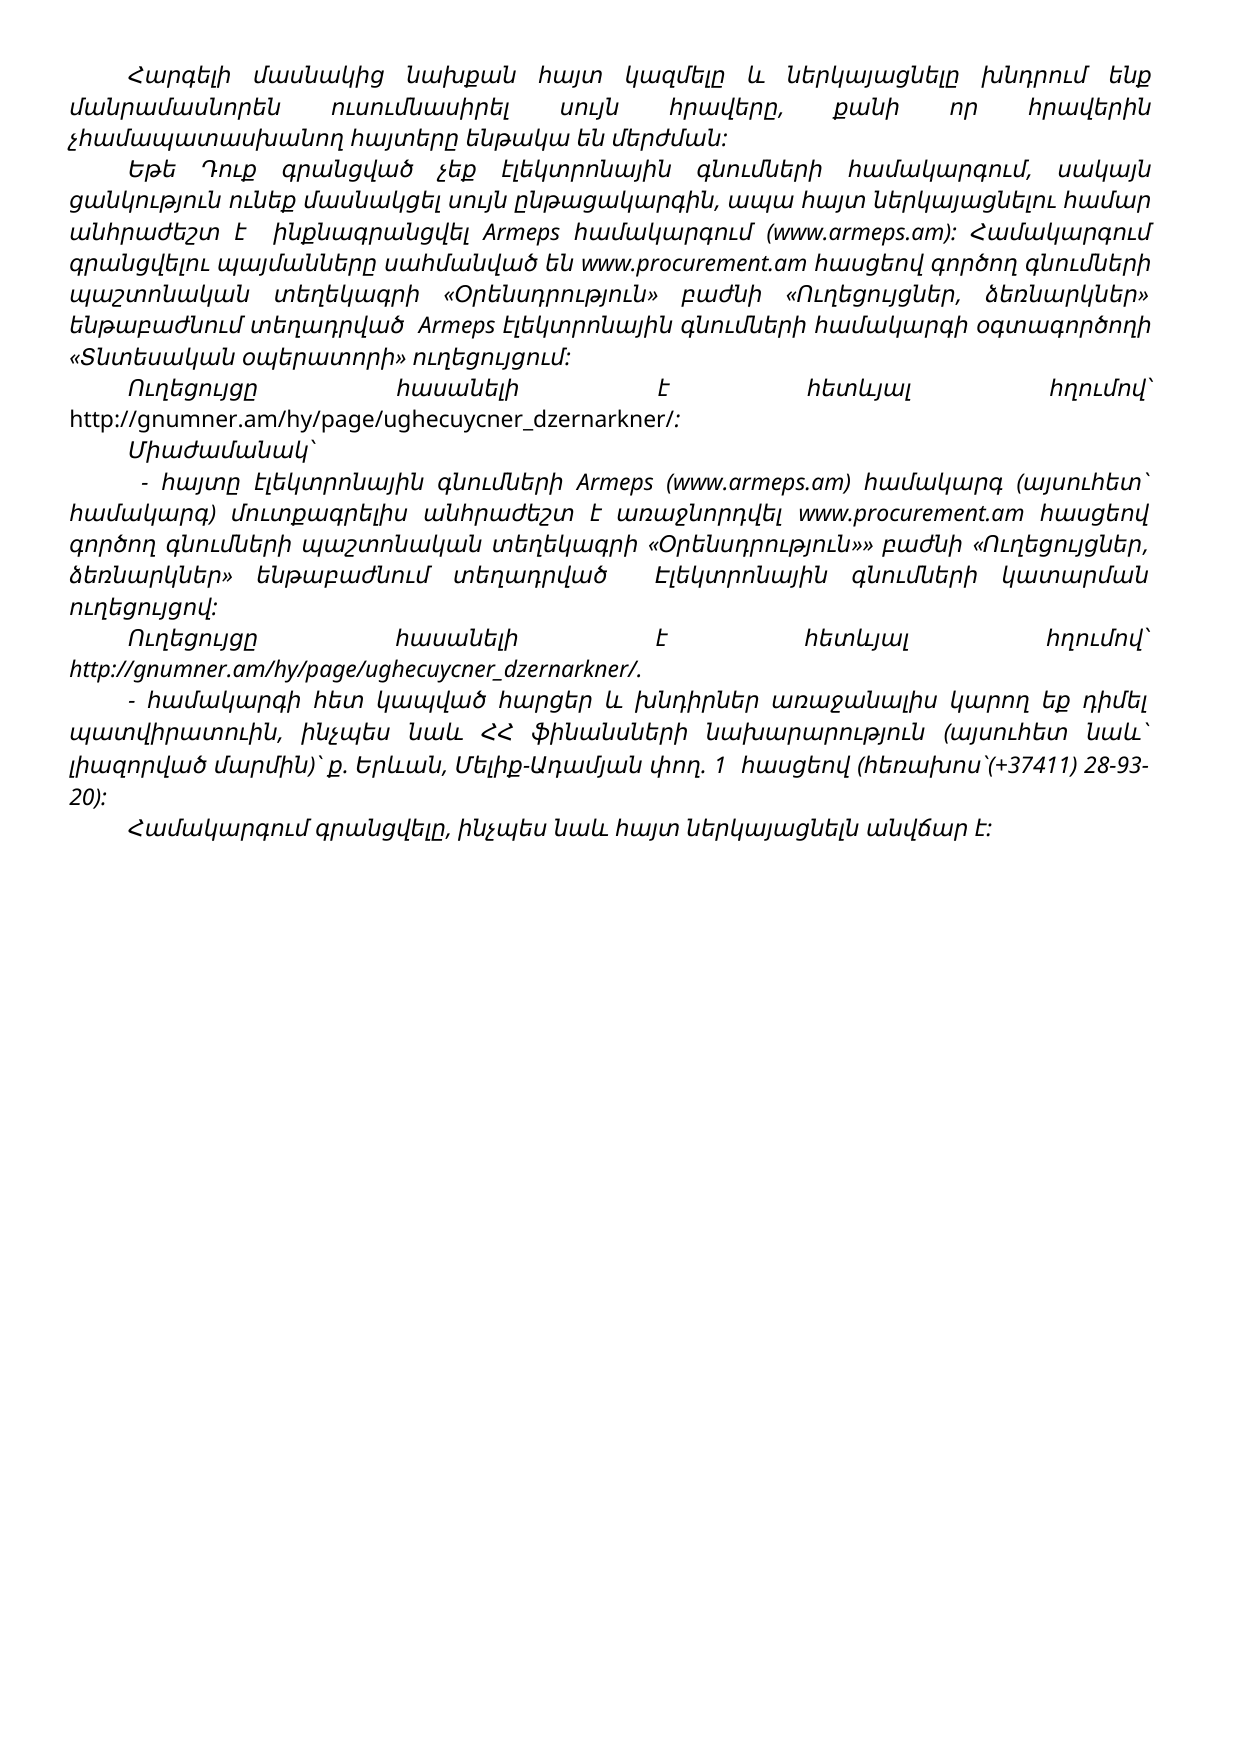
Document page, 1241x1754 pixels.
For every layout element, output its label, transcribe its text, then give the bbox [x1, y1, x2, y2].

text - հայտը էլեկտրոնային գնումների Armeps (www.armeps.am) համակարգ (այսուհետ` համակարգ) մուտքագրելիս անհրաժեշտ է առաջնորդվել www.procurement.am հասցեով գործող գնումների պաշտոնական տեղեկագրի «Օրենսդրություն»» բաժնի «Ուղեցույցներ, ձեռնարկներ» ենթաբաժնում տեղադրված Էլեկտրոնային գնումների կատարման ուղեցույցով: [69, 465, 1152, 622]
text Հարգելի մասնակից նախքան հայտ կազմելը և ներկայացնելը խնդրում ենք մանրամասնորեն ուսումնասիրել սույն հրավերը, քանի որ հրավերին չհամապատասխանող հայտերը ենթակա են մերժման: [69, 59, 1152, 153]
text Եթե Դուք գրանցված չեք էլեկտրոնային գնումների համակարգում, սակայն ցանկություն ունեք մասնակցել սույն ընթացակարգին, ապա հայտ ներկայացնելու համար անհրաժեշտ է ինքնագրանցվել Armeps համակարգում (www.armeps.am): Համակարգում գրանցվելու պայմանները սահմանված են www.procurement.am հասցեով գործող գնումների պաշտոնական տեղեկագրի «Օրենսդրություն» բաժնի «Ուղեցույցներ, ձեռնարկներ» ենթաբաժնում տեղադրված Armeps էլեկտրոնային գնումների համակարգի օգտագործողի «Տնտեսական օպերատորի» ուղեցույցում: [69, 153, 1152, 372]
text - համակարգի հետ կապված հարցեր և խնդիրներ առաջանալիս կարող եք դիմել պատվիրատուին, ինչպես նաև ՀՀ ֆինանսների նախարարություն (այսուհետ նաև` լիազորված մարմին)` ք. Երևան, Մելիք-Ադամյան փող. 1 հասցեով (հեռախոս`(+37411) 28-93-20): [69, 684, 1152, 812]
text Ուղեցույցը հասանելի է հետևյալ հղումով՝ http://gnumner.am/hy/page/ughecuycner_dzernarkner/: [69, 372, 1152, 434]
text Միաժամանակ՝ [69, 434, 1152, 465]
text Ուղեցույցը հասանելի է հետևյալ հղումով՝ http://gnumner.am/hy/page/ughecuycner_dzernarkner/. [69, 622, 1152, 684]
text Համակարգում գրանցվելը, ինչպես նաև հայտ ներկայացնելն անվճար է: [69, 812, 1152, 843]
